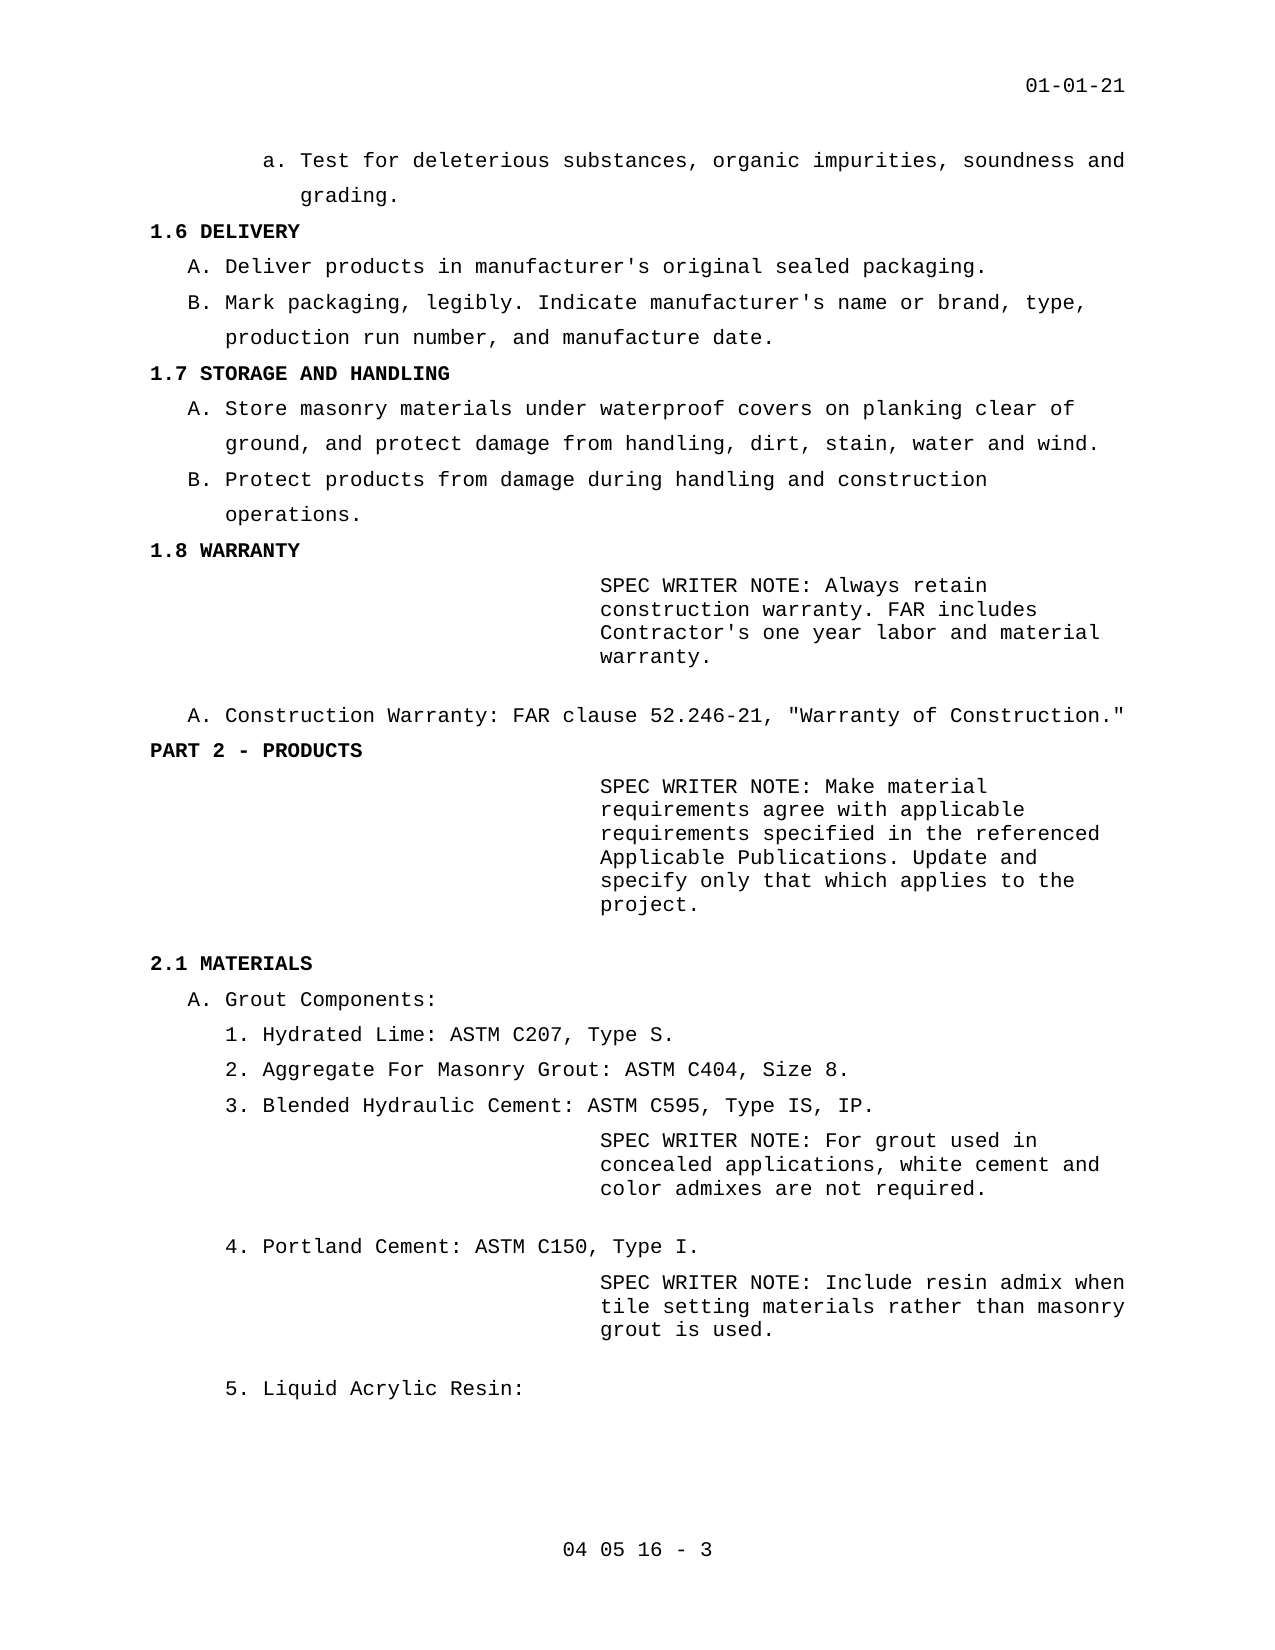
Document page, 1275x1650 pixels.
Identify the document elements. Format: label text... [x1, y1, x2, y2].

text SPEC WRITER NOTE: Include resin admix when tile setting materials rather than masonry grout is used. [600, 1272, 1125, 1343]
text Aggregate For Masonry Grout: ASTM C404, Size 8. [225, 1059, 1125, 1083]
text MATERIALS [150, 953, 1125, 977]
text Construction Warranty: FAR clause 52.246-21, "Warranty of Construction." [187, 705, 1125, 729]
text Hydrated Lime: ASTM C207, Type S. [225, 1024, 1125, 1048]
text SPEC WRITER NOTE: Always retain construction warranty. FAR includes Contractor's one year labor and material warranty. [600, 575, 1125, 669]
text Grout Components: [187, 988, 1125, 1012]
text SPEC WRITER NOTE: For grout used in concealed applications, white cement and color admixes are not required. [600, 1130, 1125, 1201]
text Portland Cement: ASTM C150, Type I. [225, 1237, 1125, 1260]
text Store masonry materials under waterproof covers on planking clear of ground, and protect damage from handling, dirt, stain, water and wind. [187, 398, 1125, 457]
text STORAGE AND HANDLING [150, 362, 1125, 386]
text Mark packaging, legibly. Indicate manufacturer's name or brand, type, production run number, and manufacture date. [187, 292, 1125, 351]
text DELIVERY [150, 221, 1125, 244]
text PRODUCTS [150, 740, 1125, 764]
text Blended Hydraulic Cement: ASTM C595, Type IS, IP. [225, 1095, 1125, 1118]
text Liquid Acrylic Resin: [225, 1378, 1125, 1402]
text Test for deleterious substances, organic impurities, soundness and grading. [262, 150, 1125, 209]
text Deliver products in manufacturer's original sealed packaging. [187, 256, 1125, 280]
text Protect products from damage during handling and construction operations. [187, 469, 1125, 528]
text SPEC WRITER NOTE: Make material requirements agree with applicable requirements specified in the referenced Applicable Publications. Update and specify only that which applies to the project. [600, 776, 1125, 918]
text WARRANTY [150, 539, 1125, 563]
